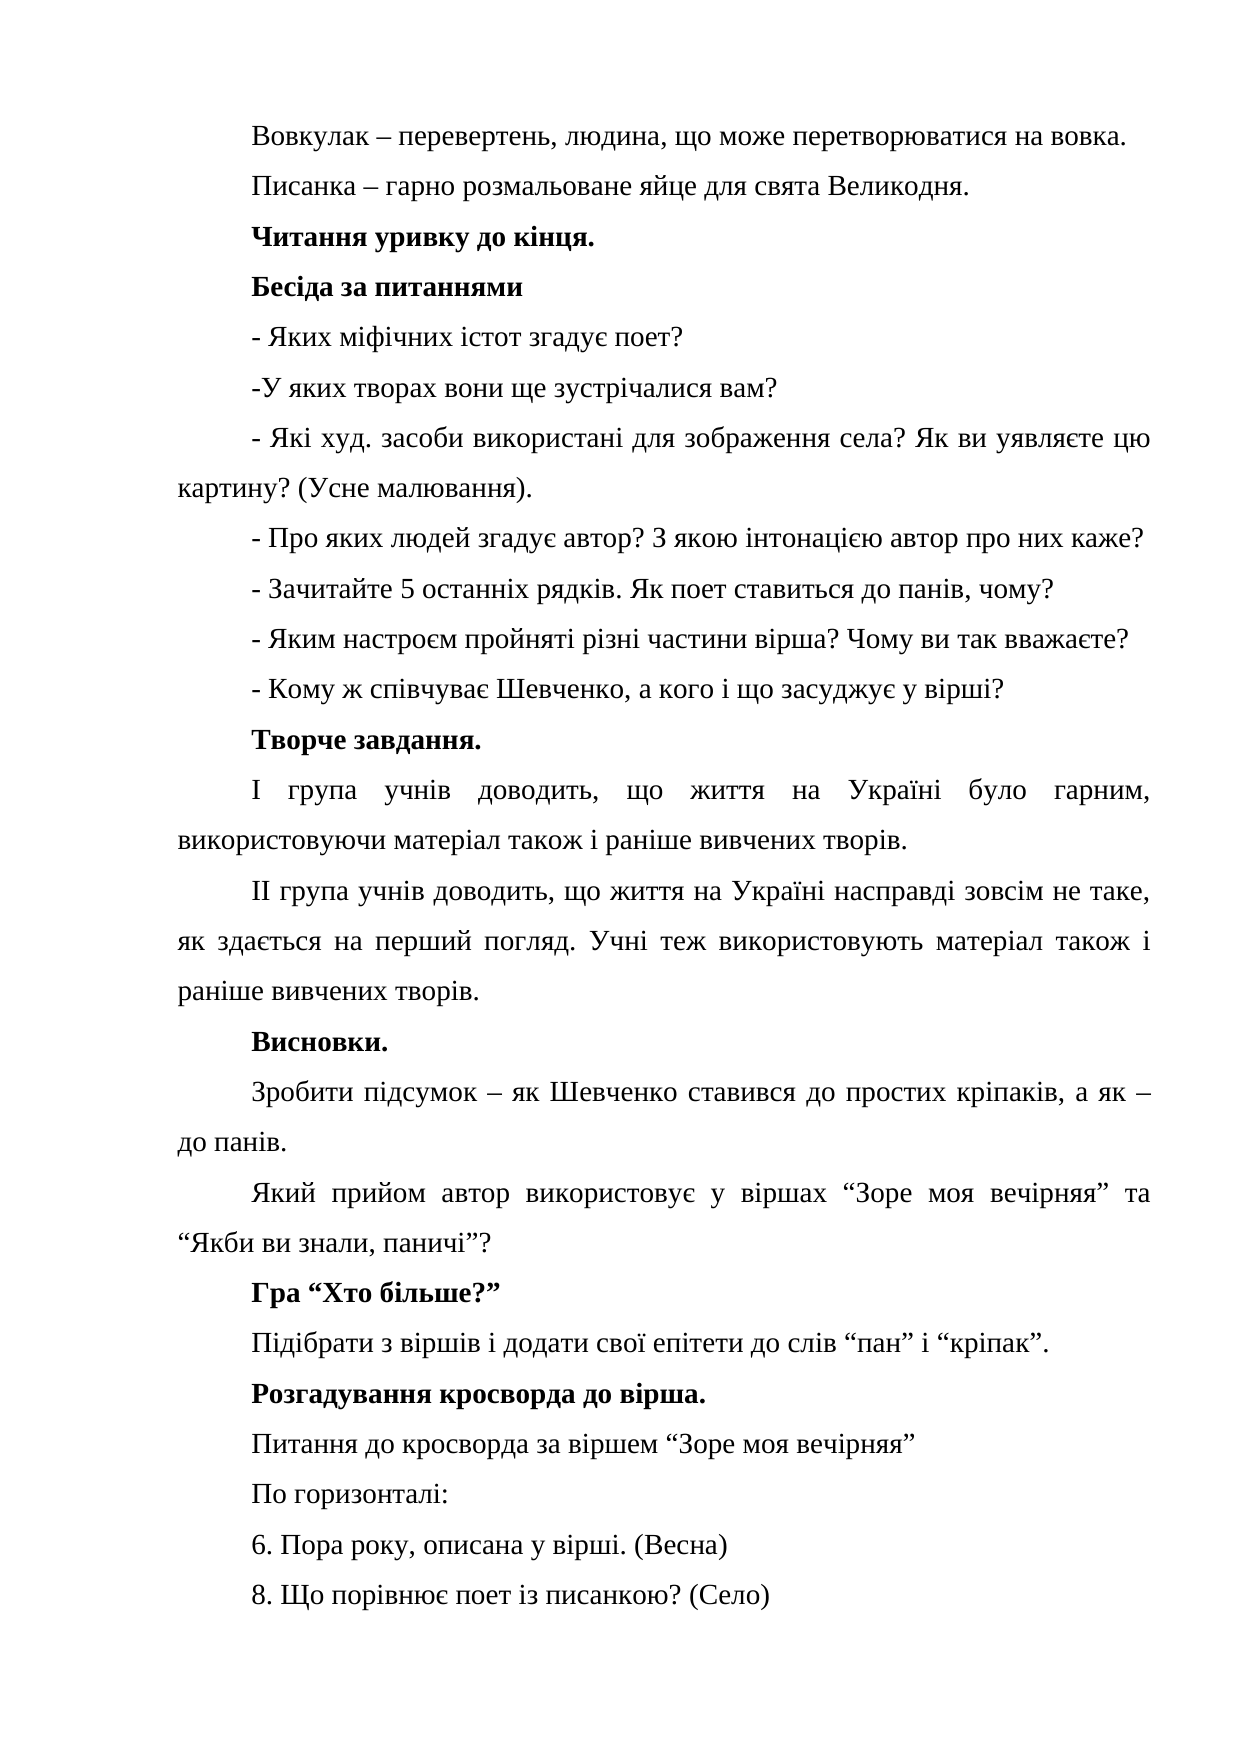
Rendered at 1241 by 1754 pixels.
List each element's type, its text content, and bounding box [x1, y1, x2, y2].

text Висновки. [177, 1024, 1152, 1057]
text По горизонталі: [177, 1477, 1152, 1510]
text Підібрати з віршів і додати свої епітети до слів “пан” і “кріпак”. [177, 1326, 1152, 1359]
text Бесіда за питаннями [177, 269, 1152, 303]
text - Кому ж співчуває Шевченко, а кого і що засуджує у вірші? [177, 672, 1152, 705]
text ІІ група учнів доводить, що життя на Україні насправді зовсім не таке, як здається на перший погляд. Учні теж використовують матеріал також і раніше вивчених творів. [177, 873, 1152, 1007]
text Гра “Хто більше?” [177, 1275, 1152, 1309]
text Вовкулак – перевертень, людина, що може перетворюватися на вовка. [177, 118, 1152, 152]
text І група учнів доводить, що життя на Україні було гарним, використовуючи матеріал також і раніше вивчених творів. [177, 772, 1152, 856]
text Який прийом автор використовує у віршах “Зоре моя вечірняя” та “Якби ви знали, паничі”? [177, 1175, 1152, 1258]
text Розгадування кросворда до вірша. [177, 1376, 1152, 1409]
text Писанка – гарно розмальоване яйце для свята Великодня. [177, 168, 1152, 202]
text - Про яких людей згадує автор? З якою інтонацією автор про них каже? [177, 521, 1152, 554]
text 8. Що порівнює поет із писанкою? (Село) [177, 1577, 1152, 1611]
text - Зачитайте 5 останніх рядків. Як поет ставиться до панів, чому? [177, 571, 1152, 604]
text - Які худ. засоби використані для зображення села? Як ви уявляєте цю картину? (Усне малювання). [177, 420, 1152, 504]
text -У яких творах вони ще зустрічалися вам? [177, 370, 1152, 403]
text 6. Пора року, описана у вірші. (Весна) [177, 1527, 1152, 1560]
text Творче завдання. [177, 722, 1152, 755]
text - Яких міфічних істот згадує поет? [177, 319, 1152, 353]
text Читання уривку до кінця. [177, 219, 1152, 252]
text Питання до кросворда за віршем “Зоре моя вечірняя” [177, 1426, 1152, 1460]
text Зробити підсумок – як Шевченко ставився до простих кріпаків, а як – до панів. [177, 1074, 1152, 1158]
text - Яким настроєм пройняті різні частини вірша? Чому ви так вважаєте? [177, 621, 1152, 655]
